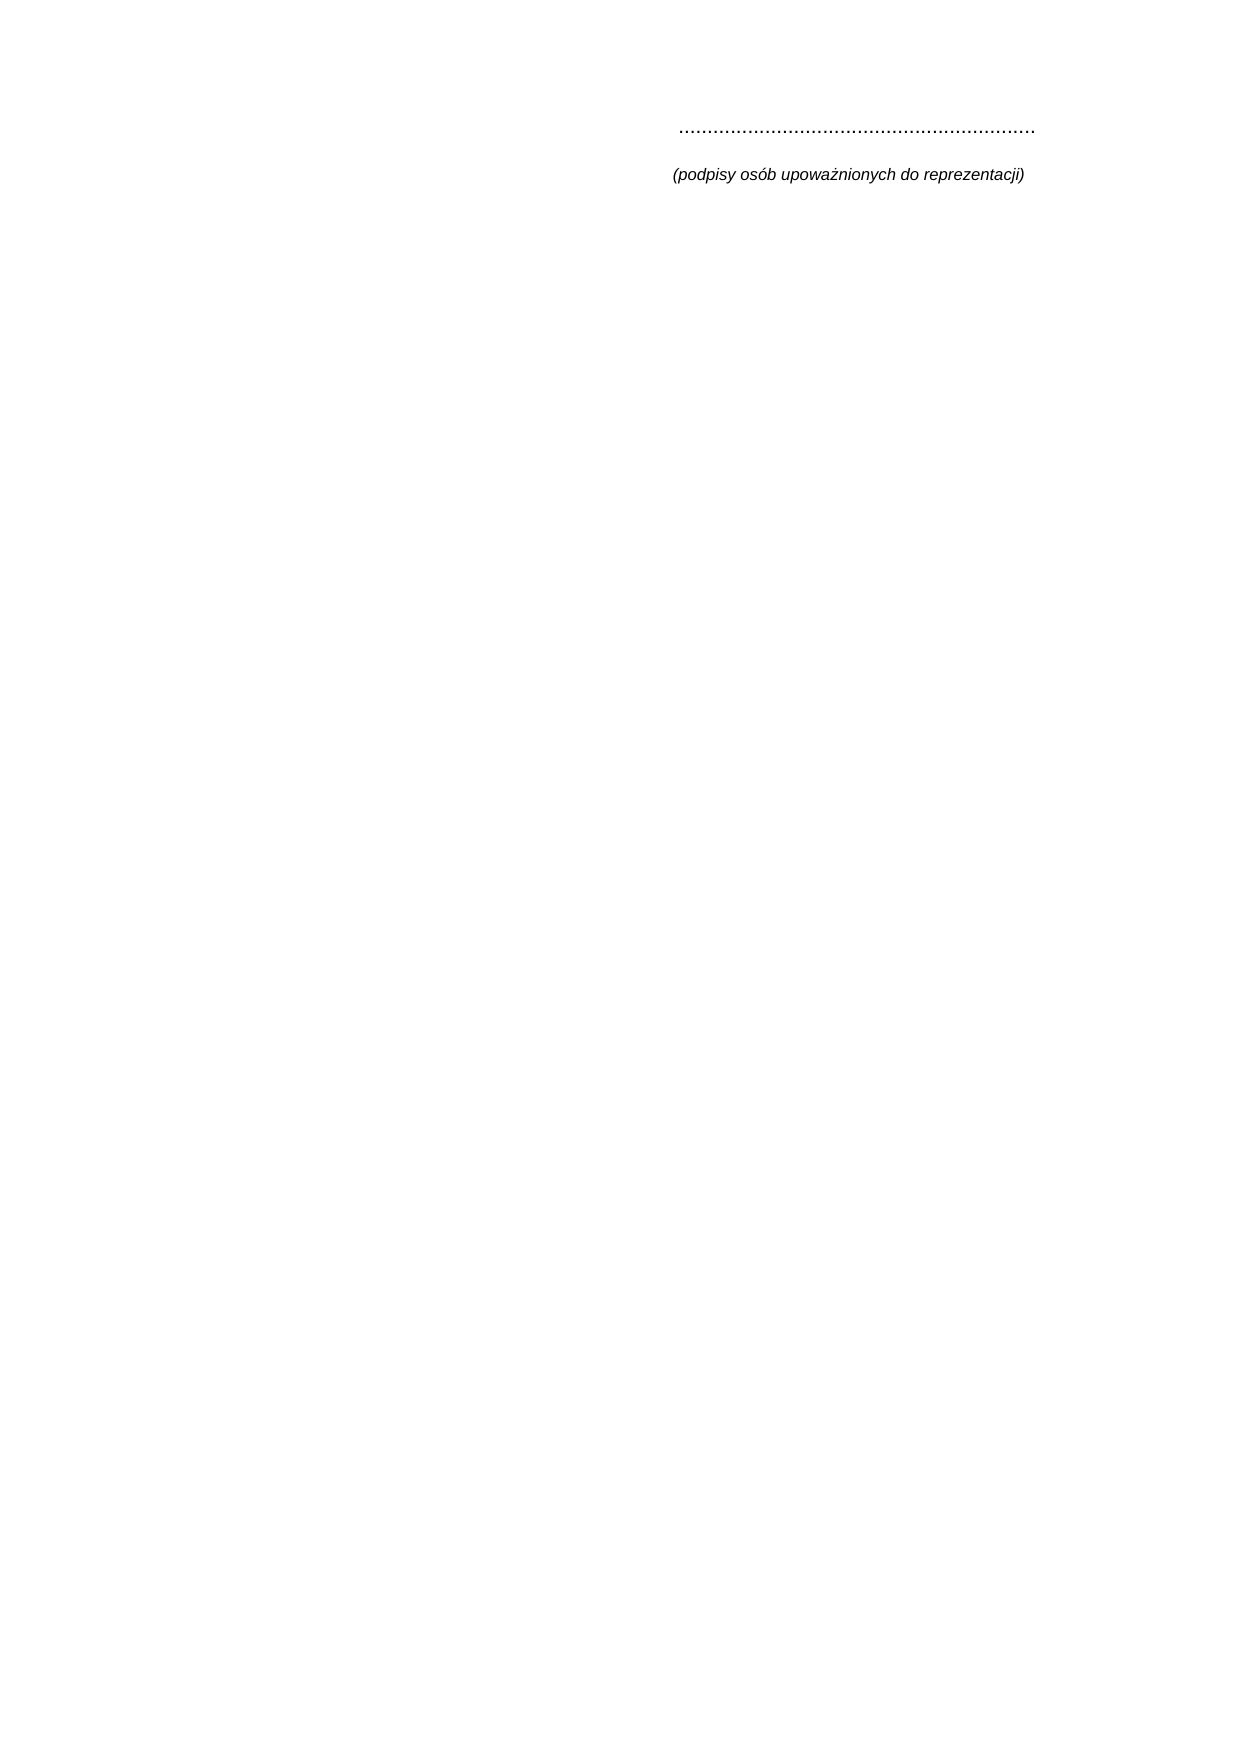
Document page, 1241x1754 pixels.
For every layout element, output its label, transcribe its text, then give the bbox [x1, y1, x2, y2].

table_cell (podpisy osób upoważnionych do reprezentacji) [140, 152, 1100, 210]
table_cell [140, 89, 1100, 152]
